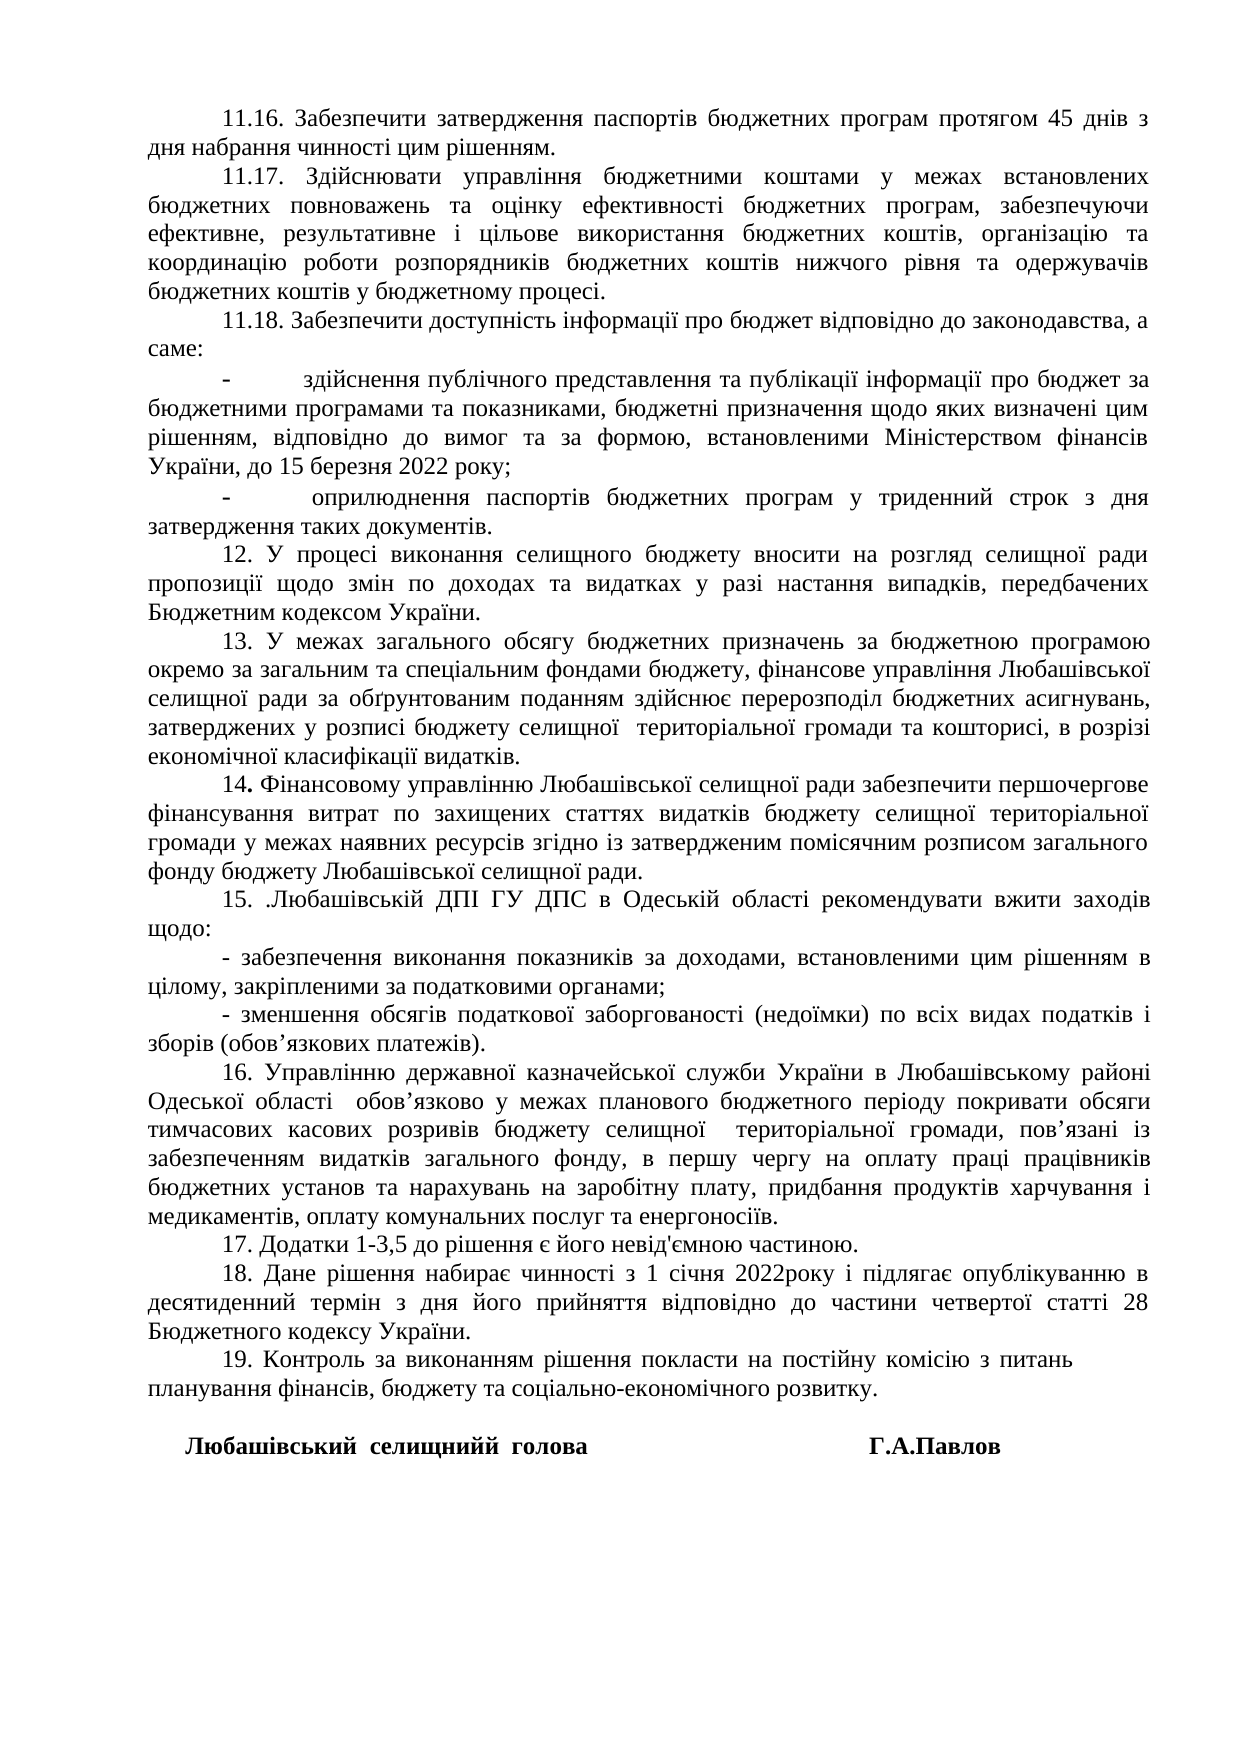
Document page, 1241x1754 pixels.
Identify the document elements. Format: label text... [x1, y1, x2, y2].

text 11.17. Здійснювати управління бюджетними коштами у межах встановлених бюджетних повноважень та оцінку ефективності бюджетних програм, забезпечуючи ефективне, результативне і цільове використання бюджетних коштів, організацію та координацію роботи розпорядників бюджетних коштів нижчого рівня та одержувачів бюджетних коштів у бюджетному процесі. [148, 161, 1149, 305]
text 17. Додатки 1-3,5 до рішення є його невід'ємною частиною. [148, 1229, 1152, 1258]
text 15. .Любашівській ДПІ ГУ ДПС в Одеській області рекомендувати вжити заходів щодо: [148, 884, 1152, 942]
text - зменшення обсягів податкової заборгованості (недоїмки) по всіх видах податків і зборів (обов’язкових платежів). [148, 999, 1152, 1057]
text Любашівський..селищнийй..голова Г.А.Павлов [148, 1431, 1074, 1459]
text - забезпечення виконання показників за доходами, встановленими цим рішенням в цілому, закріпленими за податковими органами; [148, 942, 1152, 999]
text 13. У межах загального обсягу бюджетних призначень за бюджетною програмою окремо за загальним та спеціальним фондами бюджету, фінансове управління Любашівської селищної ради за обґрунтованим поданням здійснює перерозподіл бюджетних асигнувань, затверджених у розписі бюджету селищної територіальної громади та кошторисі, в розрізі економічної класифікації видатків. [148, 626, 1152, 769]
text 16. Управлінню державної казначейської служби України в Любашівському районі Одеської області обов’язково у межах планового бюджетного періоду покривати обсяги тимчасових касових розривів бюджету селищної територіальної громади, пов’язані із забезпеченням видатків загального фонду, в першу чергу на оплату праці працівників бюджетних установ та нарахувань на заробітну плату, придбання продуктів харчування і медикаментів, оплату комунальних послуг та енергоносіїв. [148, 1057, 1152, 1229]
text 19. Контроль за виконанням рішення покласти на постійну комісію з питань планування фінансів, бюджету та соціально-економічного розвитку. [148, 1344, 1074, 1402]
text 11.18. Забезпечити доступність інформації про бюджет відповідно до законодавства, а саме: [148, 305, 1149, 362]
text 18. Дане рішення набирає чинності з 1 січня 2022року і підлягає опублікуванню в десятиденний термін з дня його прийняття відповідно до частини четвертої статті 28 Бюджетного кодексу України. [148, 1258, 1149, 1344]
text 12. У процесі виконання селищного бюджету вносити на розгляд селищної ради пропозиції щодо змін по доходах та видатках у разі настання випадків, передбачених Бюджетним кодексом України. [148, 539, 1149, 626]
text 14. Фінансовому управлінню Любашівської селищної ради забезпечити першочергове фінансування витрат по захищених статтях видатків бюджету селищної територіальної громади у межах наявних ресурсів згідно із затвердженим помісячним розписом загального фонду бюджету Любашівської селищної ради. [148, 769, 1149, 884]
list оприлюднення паспортів бюджетних програм у триденний строк з дня затвердження таких документів. [148, 479, 1149, 539]
text 11.16. Забезпечити затвердження паспортів бюджетних програм протягом 45 днів з дня набрання чинності цим рішенням. [148, 103, 1149, 161]
list здійснення публічного представлення та публікації інформації про бюджет за бюджетними програмами та показниками, бюджетні призначення щодо яких визначені цим рішенням, відповідно до вимог та за формою, встановленими Міністерством фінансів України, до 15 березня 2022 року; [148, 362, 1149, 479]
